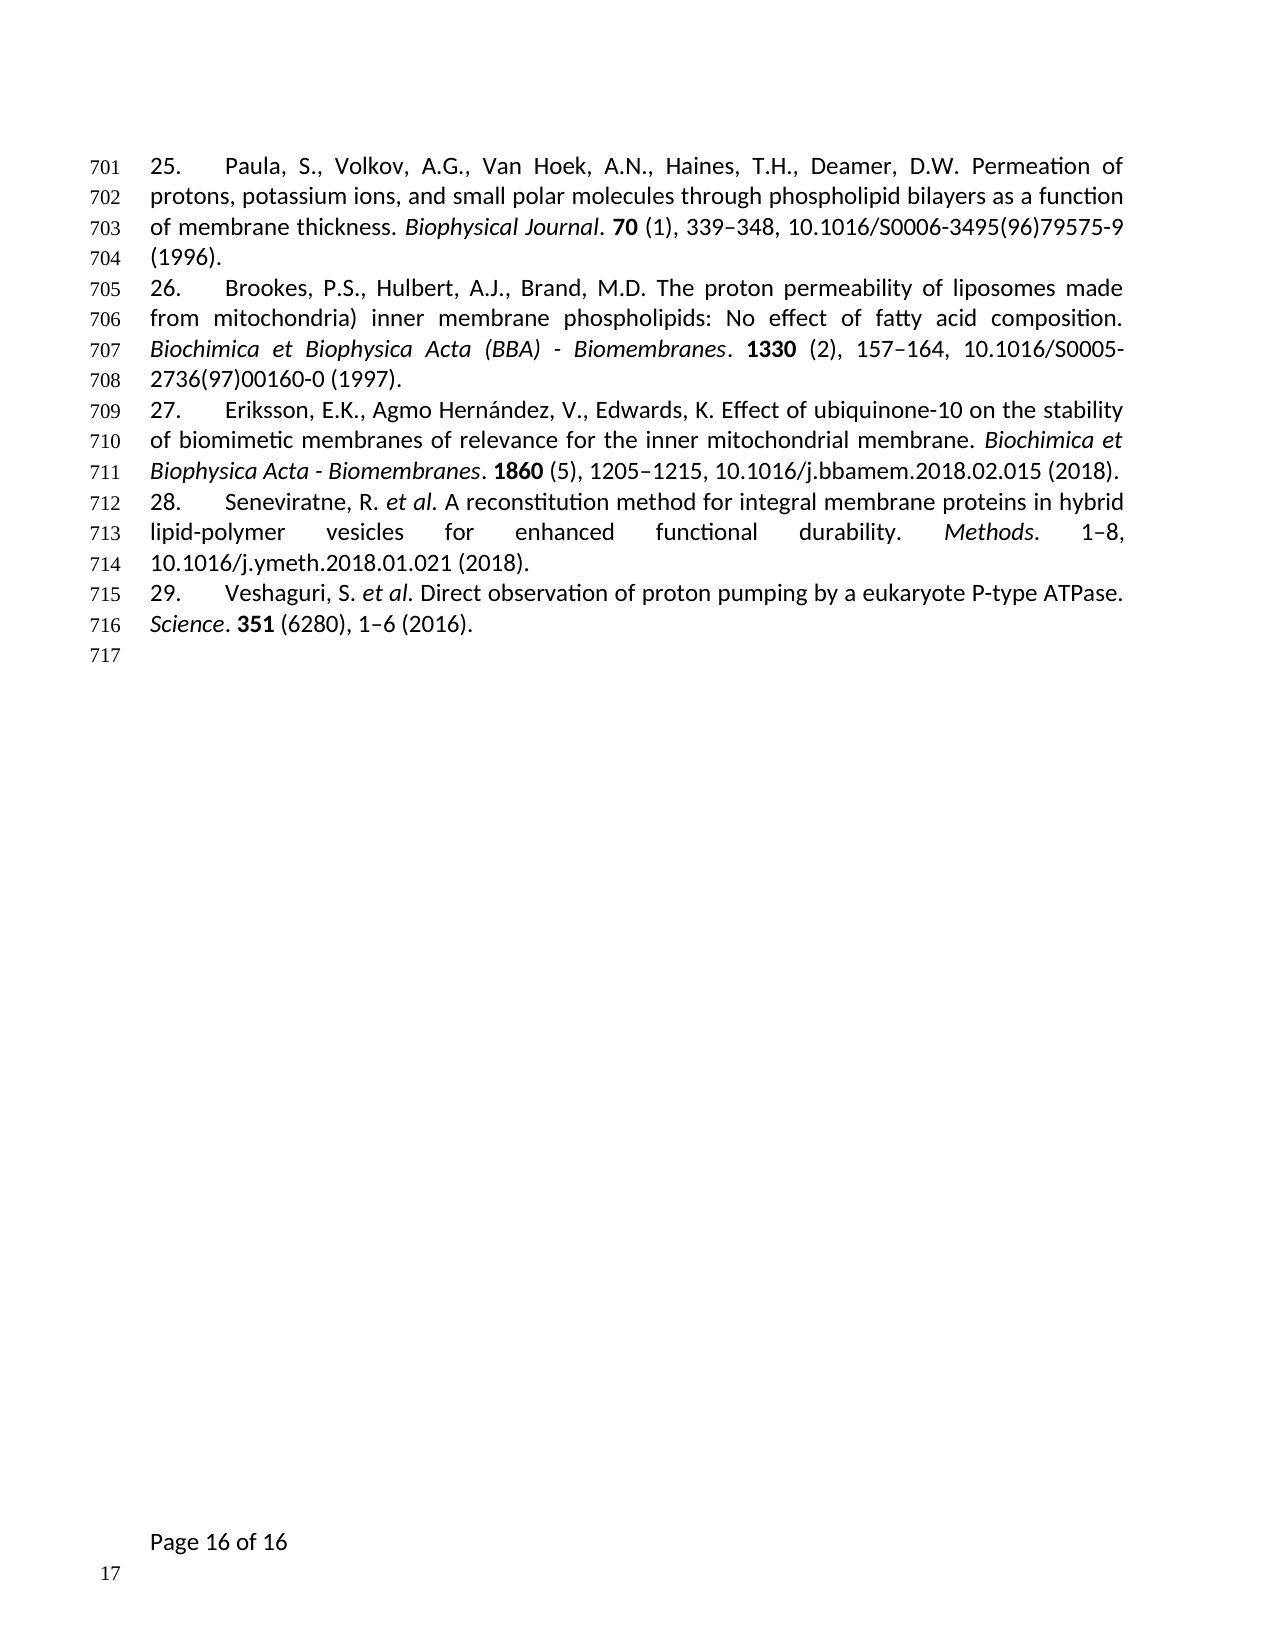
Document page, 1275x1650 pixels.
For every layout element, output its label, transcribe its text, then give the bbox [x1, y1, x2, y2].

text 29. Veshaguri, S. et al. Direct observation of proton pumping by a eukaryote P-type ATPase. Science. 351 (6280), 1–6 (2016). [150, 577, 1125, 638]
text 28. Seneviratne, R. et al. A reconstitution method for integral membrane proteins in hybrid lipid-polymer vesicles for enhanced functional durability. Methods. 1–8, 10.1016/j.ymeth.2018.01.021 (2018). [150, 486, 1125, 577]
text 25. Paula, S., Volkov, A.G., Van Hoek, A.N., Haines, T.H., Deamer, D.W. Permeation of protons, potassium ions, and small polar molecules through phospholipid bilayers as a function of membrane thickness. Biophysical Journal. 70 (1), 339–348, 10.1016/S0006-3495(96)79575-9 (1996). [150, 150, 1125, 272]
text 27. Eriksson, E.K., Agmo Hernández, V., Edwards, K. Effect of ubiquinone-10 on the stability of biomimetic membranes of relevance for the inner mitochondrial membrane. Biochimica et Biophysica Acta - Biomembranes. 1860 (5), 1205–1215, 10.1016/j.bbamem.2018.02.015 (2018). [150, 394, 1125, 486]
text 26. Brookes, P.S., Hulbert, A.J., Brand, M.D. The proton permeability of liposomes made from mitochondria) inner membrane phospholipids: No effect of fatty acid composition. Biochimica et Biophysica Acta (BBA) - Biomembranes. 1330 (2), 157–164, 10.1016/S0005-2736(97)00160-0 (1997). [150, 272, 1125, 394]
